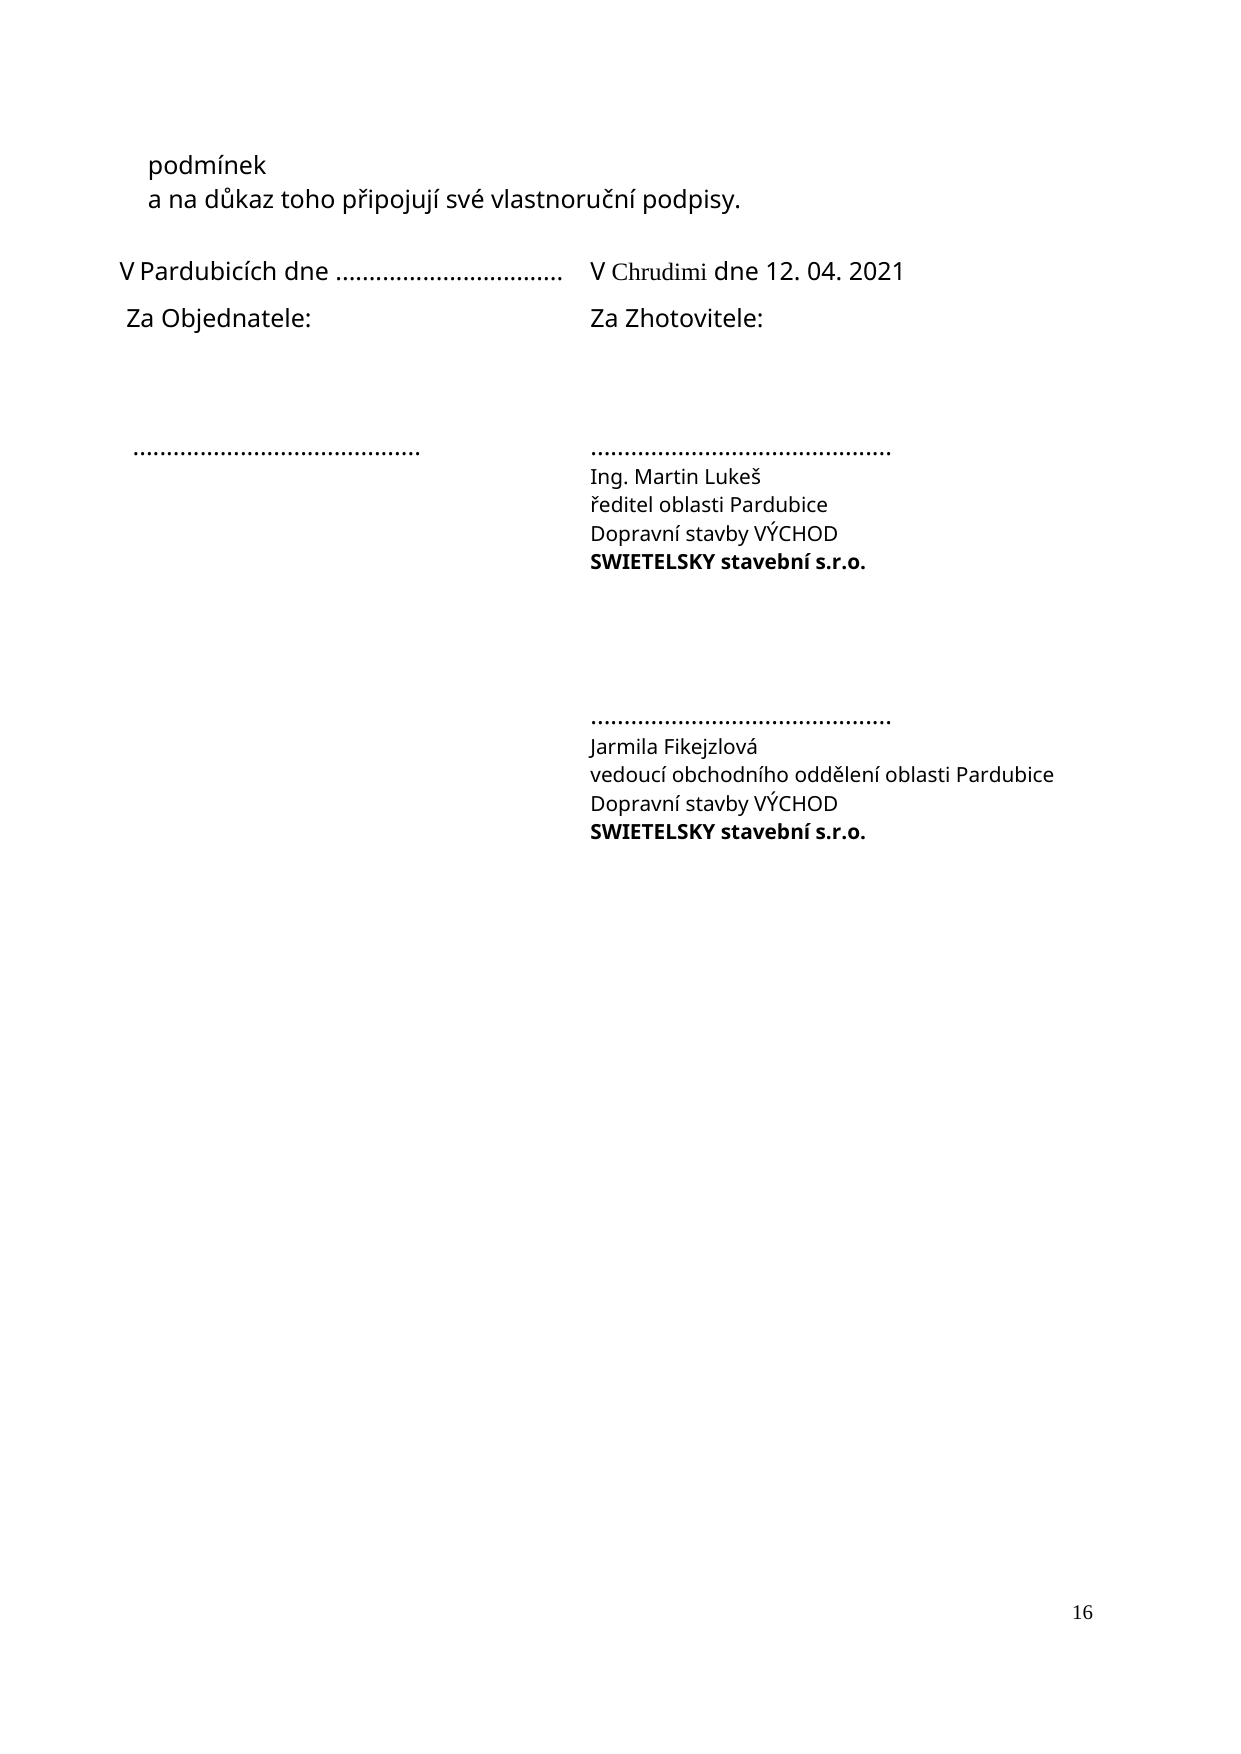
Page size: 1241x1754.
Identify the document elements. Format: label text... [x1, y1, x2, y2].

text ředitel oblasti Pardubice [119, 491, 1093, 519]
text Dopravní stavby VÝCHOD [119, 519, 1093, 547]
text Ing. Martin Lukeš [119, 462, 1093, 491]
text Za Objednatele: Za Zhotovitele: [119, 300, 1093, 334]
text SWIETELSKY stavební s.r.o. [119, 547, 1093, 576]
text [148, 148, 1093, 216]
text vedoucí obchodního oddělení oblasti Pardubice [119, 761, 1093, 789]
text Jarmila Fikejzlová [119, 732, 1093, 761]
text ........................................... ............................................. [119, 428, 1093, 462]
text SWIETELSKY stavební s.r.o. [119, 817, 1093, 846]
text ............................................. [119, 698, 1093, 732]
text Dopravní stavby VÝCHOD [119, 789, 1093, 817]
text V Pardubicích dne .................................. V Chrudimi dne 12. 04. 2021 [119, 254, 1093, 288]
